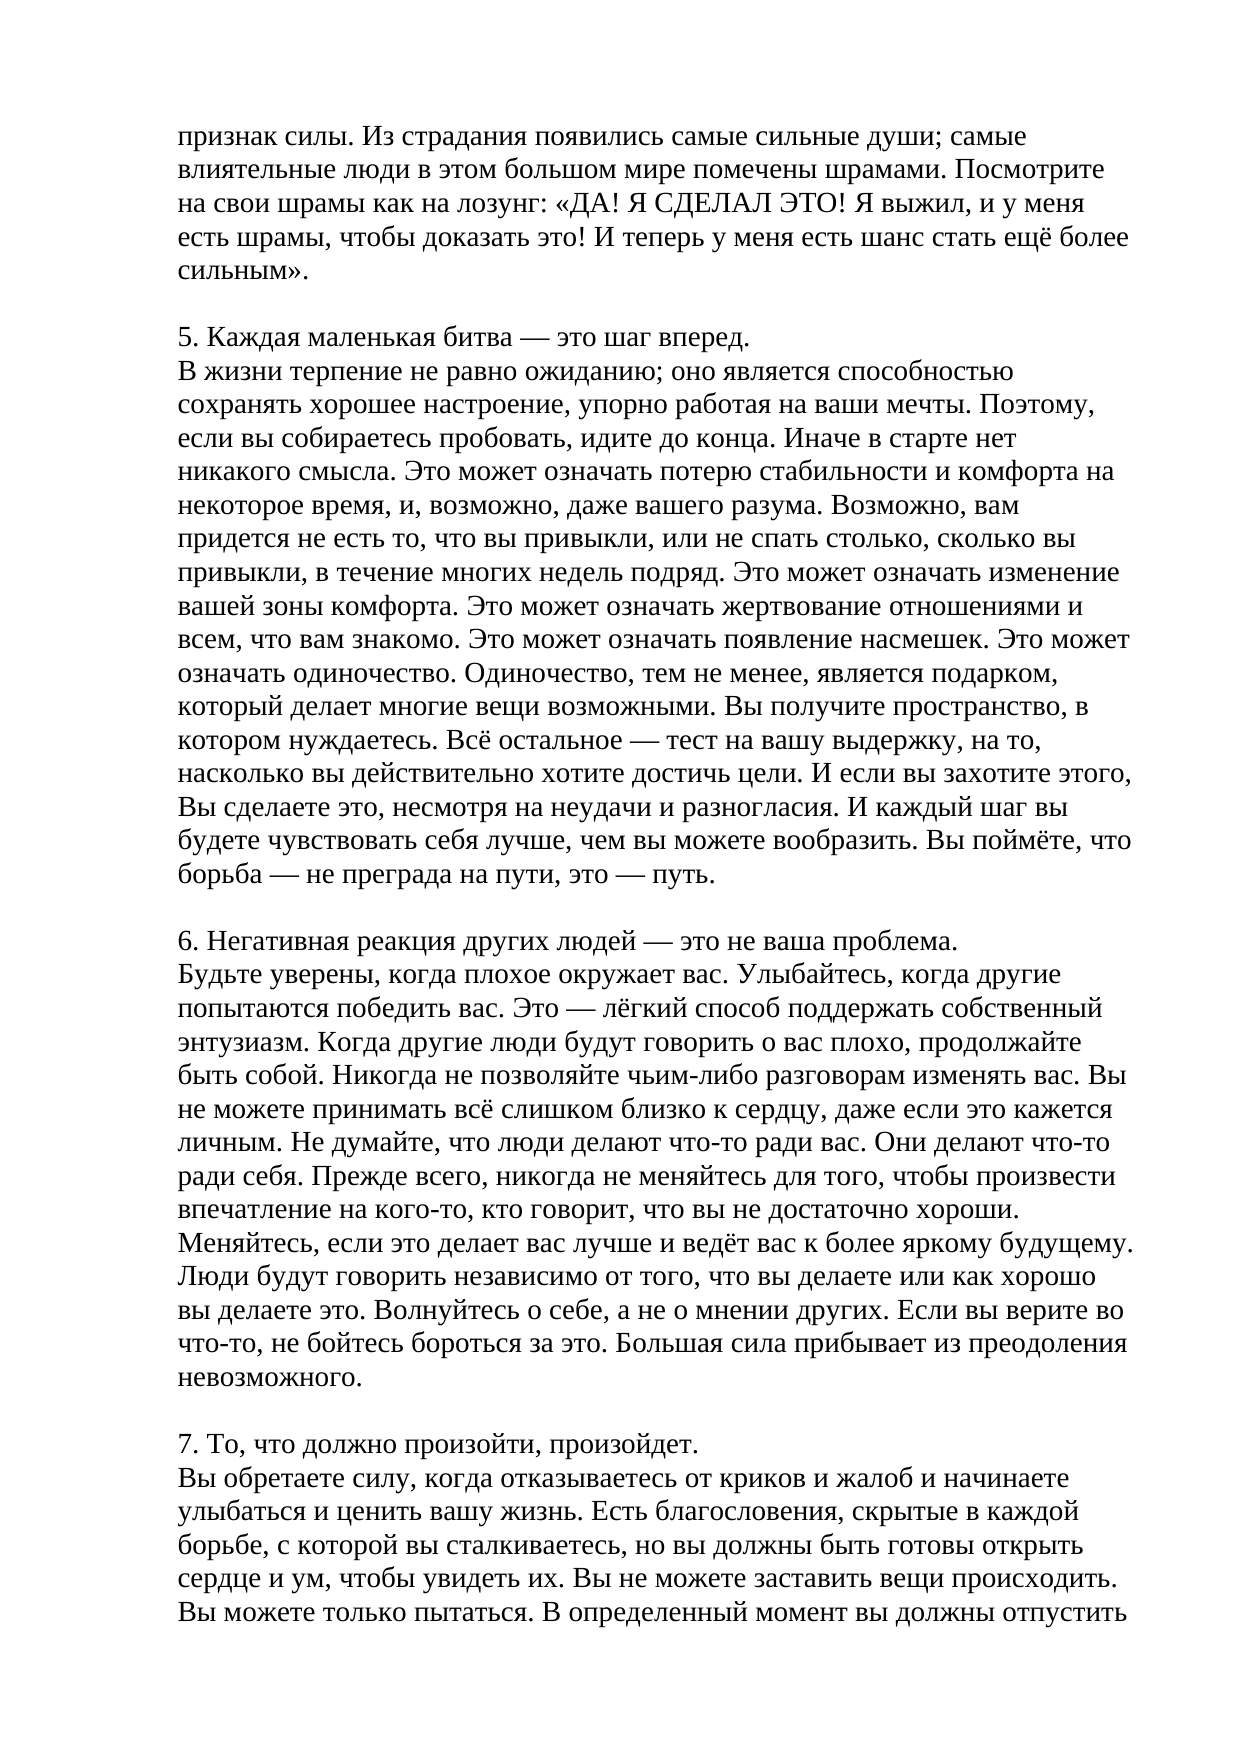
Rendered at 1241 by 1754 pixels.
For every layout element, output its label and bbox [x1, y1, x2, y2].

text [177, 118, 1137, 1627]
